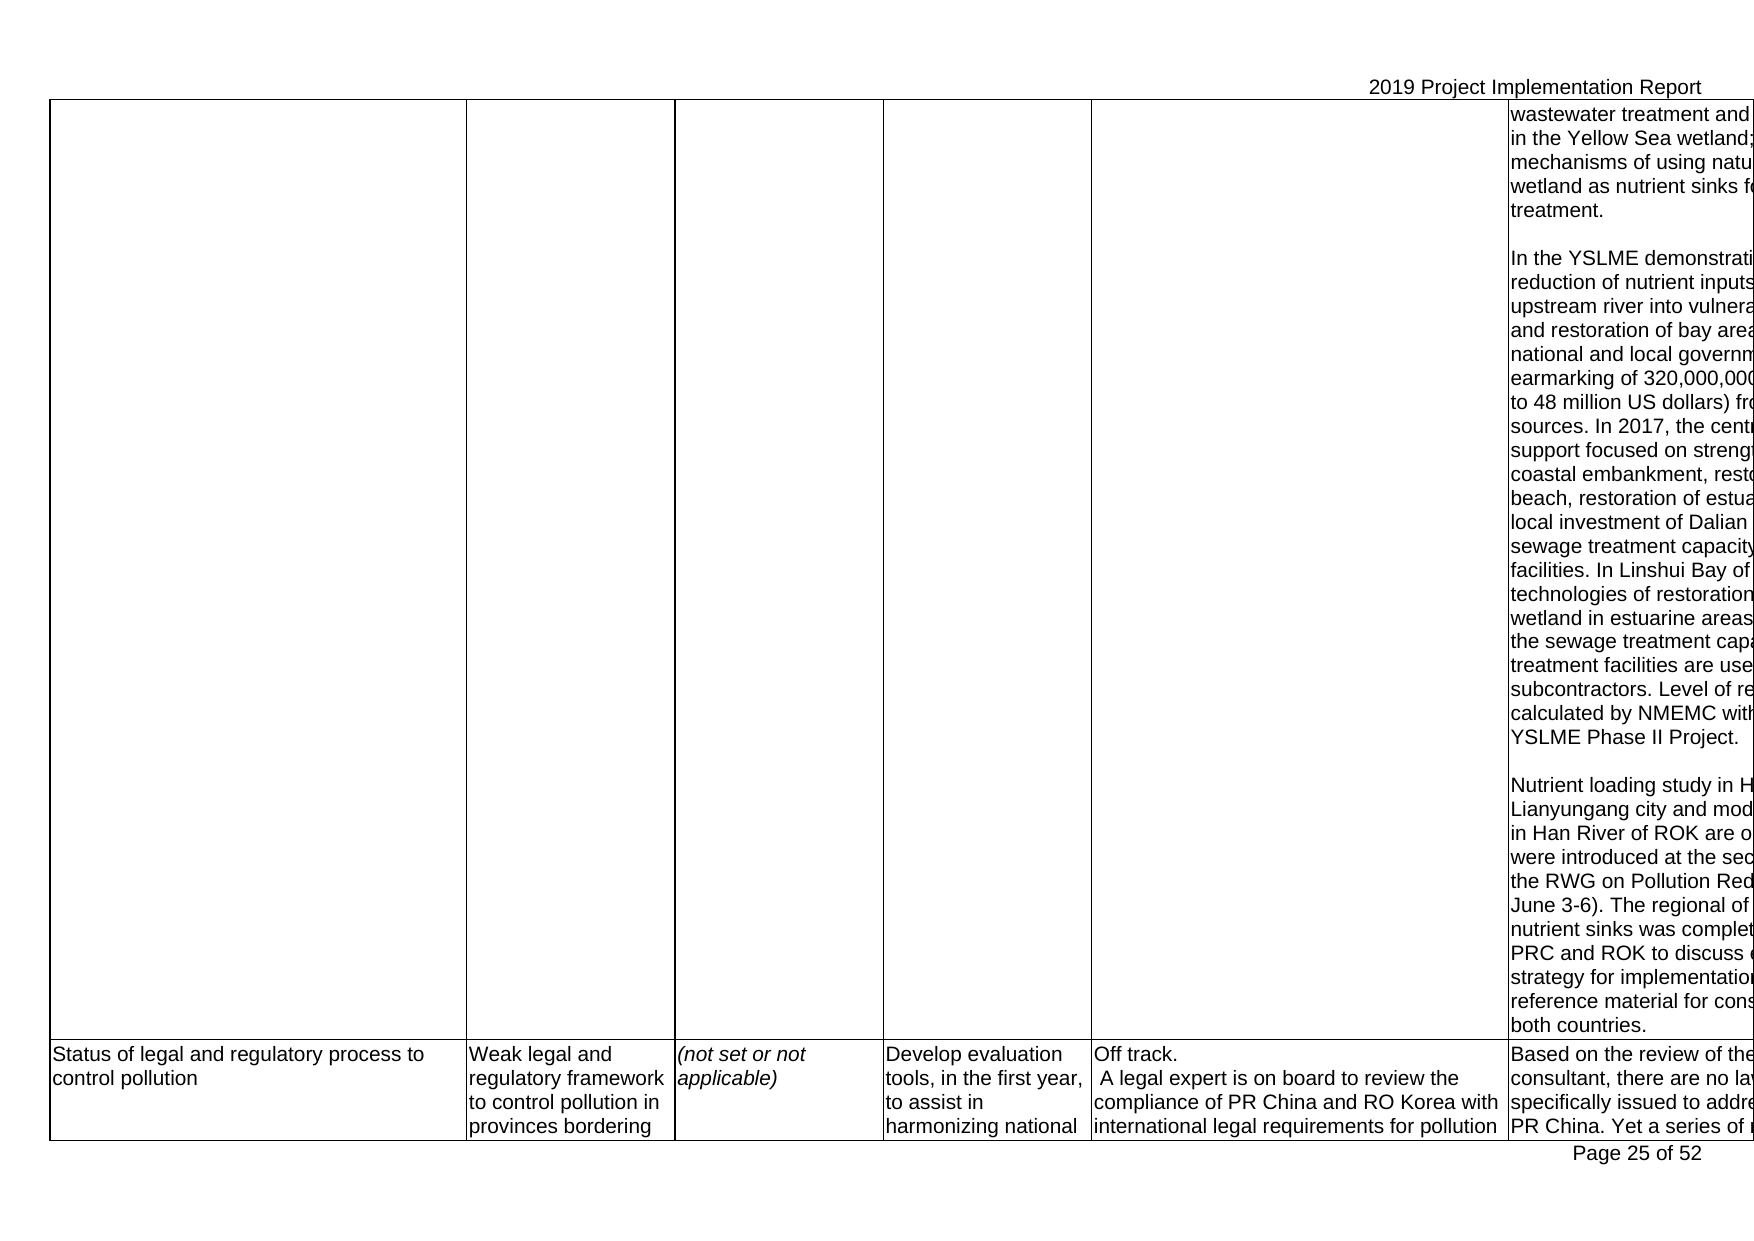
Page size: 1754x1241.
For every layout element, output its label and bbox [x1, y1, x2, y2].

table_cell [51, 1040, 466, 1140]
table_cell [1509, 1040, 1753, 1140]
table_cell [1092, 1040, 1508, 1140]
table_cell [51, 100, 466, 1039]
table_cell [1092, 100, 1508, 1039]
table_cell [676, 1040, 883, 1140]
table_cell [467, 1040, 674, 1140]
table_cell [1509, 100, 1753, 1039]
table_cell [884, 100, 1091, 1039]
table_cell [676, 100, 883, 1039]
table_cell [467, 100, 674, 1039]
table_cell [884, 1040, 1091, 1140]
